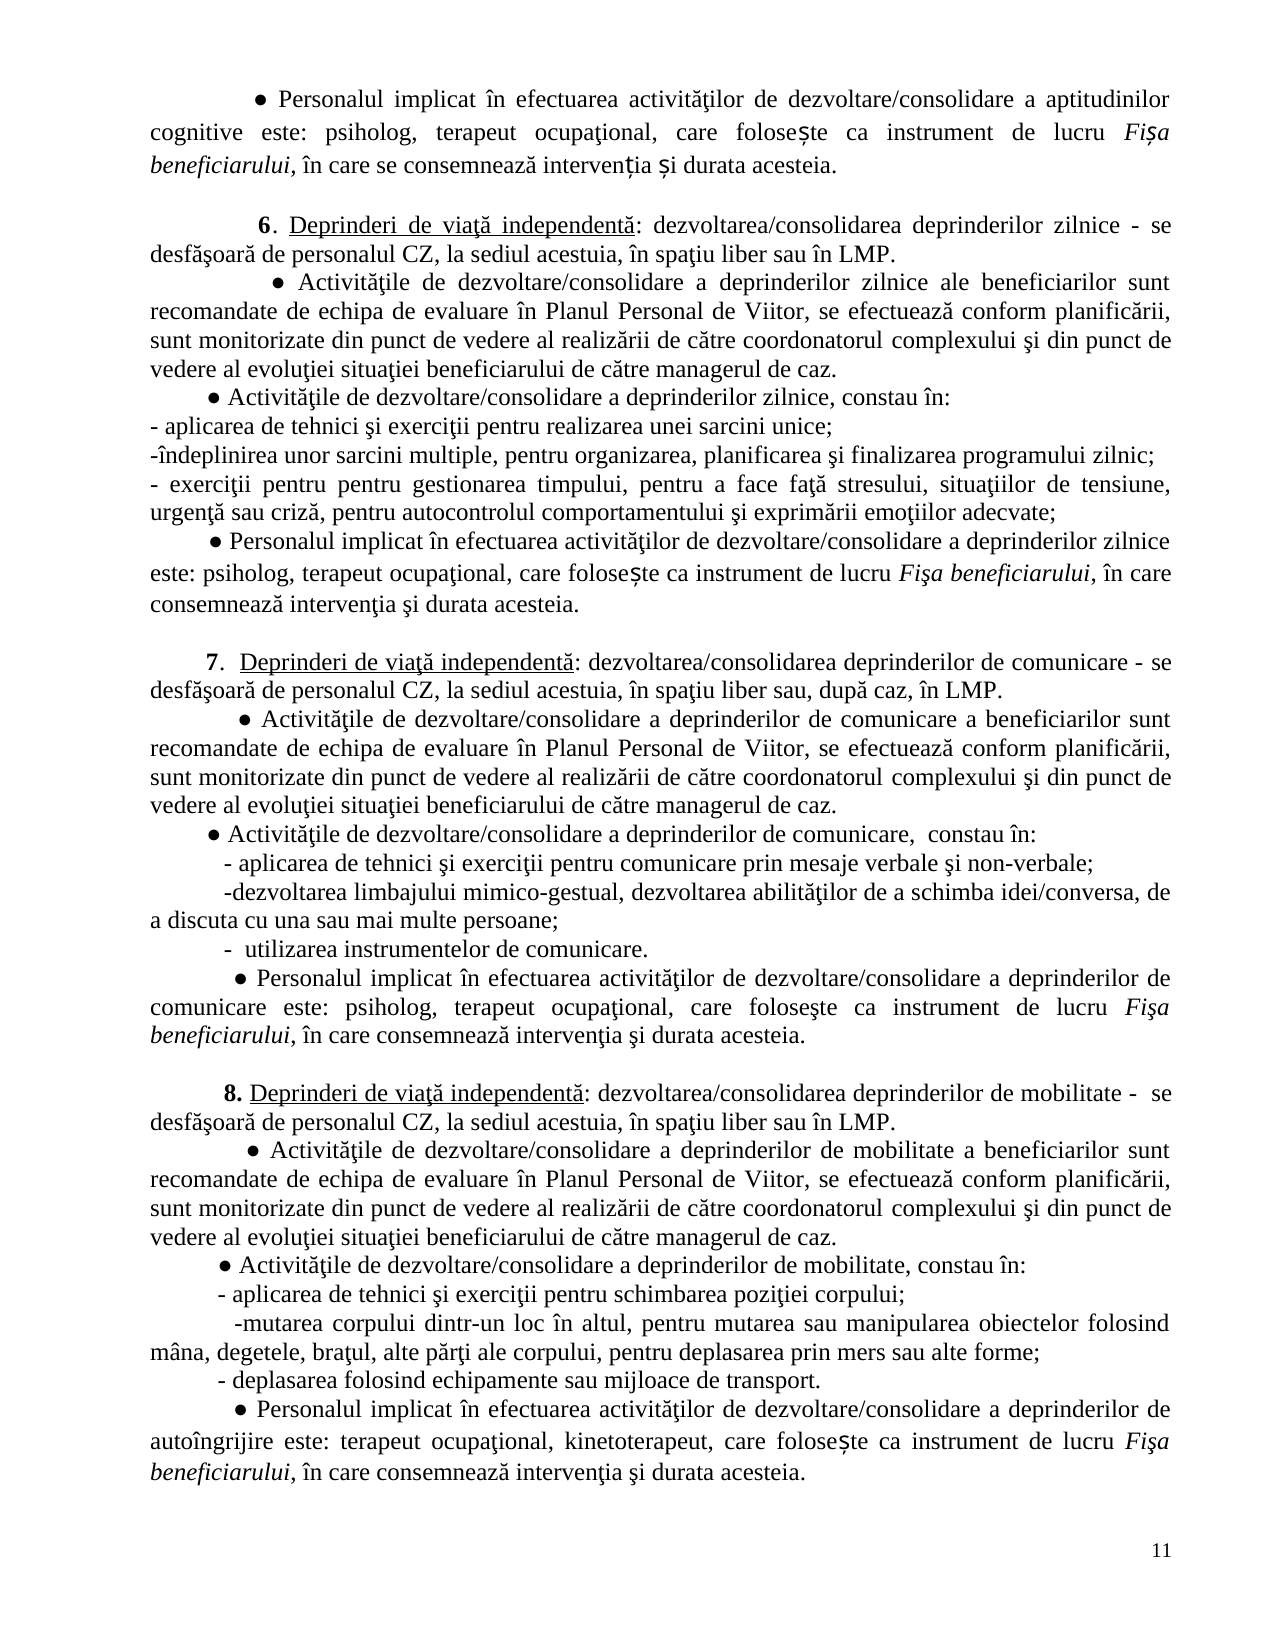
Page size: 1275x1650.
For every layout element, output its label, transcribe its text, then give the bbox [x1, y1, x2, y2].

text - aplicarea de tehnici şi exerciţii pentru schimbarea poziţiei corpului; [150, 1279, 1172, 1308]
text ● Personalul implicat în efectuarea activităţilor de dezvoltare/consolidare a aptitudinilor cognitive este: psiholog, terapeut ocupaţional, care folosește ca instrument de lucru Fișa beneficiarului, în care se consemnează intervenția și durata acesteia. [150, 84, 1172, 181]
text ● Activităţile de dezvoltare/consolidare a deprinderilor de comunicare, constau în: [150, 819, 1172, 848]
text -dezvoltarea limbajului mimico-gestual, dezvoltarea abilităţilor de a schimba idei/conversa, de a discuta cu una sau mai multe persoane; [150, 877, 1172, 934]
text -mutarea corpului dintr-un loc în altul, pentru mutarea sau manipularea obiectelor folosind mâna, degetele, braţul, alte părţi ale corpului, pentru deplasarea prin mers sau alte forme; [150, 1308, 1172, 1365]
text ● Activităţile de dezvoltare/consolidare a deprinderilor zilnice ale beneficiarilor sunt recomandate de echipa de evaluare în Planul Personal de Viitor, se efectuează conform planificării, sunt monitorizate din punct de vedere al realizării de către coordonatorul complexului şi din punct de vedere al evoluţiei situaţiei beneficiarului de către managerul de caz. [150, 267, 1172, 382]
text ● Activităţile de dezvoltare/consolidare a deprinderilor de mobilitate a beneficiarilor sunt recomandate de echipa de evaluare în Planul Personal de Viitor, se efectuează conform planificării, sunt monitorizate din punct de vedere al realizării de către coordonatorul complexului şi din punct de vedere al evoluţiei situaţiei beneficiarului de către managerul de caz. [150, 1135, 1172, 1250]
text 6. Deprinderi de viaţă independentă: dezvoltarea/consolidarea deprinderilor zilnice - se desfăşoară de personalul CZ, la sediul acestuia, în spaţiu liber sau în LMP. [150, 210, 1172, 267]
text - exerciţii pentru pentru gestionarea timpului, pentru a face faţă stresului, situaţiilor de tensiune, urgenţă sau criză, pentru autocontrolul comportamentului şi exprimării emoţiilor adecvate; [150, 469, 1172, 526]
text 7. Deprinderi de viaţă independentă: dezvoltarea/consolidarea deprinderilor de comunicare - se desfăşoară de personalul CZ, la sediul acestuia, în spaţiu liber sau, după caz, în LMP. [150, 647, 1172, 704]
text - aplicarea de tehnici şi exerciţii pentru comunicare prin mesaje verbale şi non-verbale; [150, 848, 1172, 877]
text ● Personalul implicat în efectuarea activităţilor de dezvoltare/consolidare a deprinderilor de comunicare este: psiholog, terapeut ocupaţional, care foloseşte ca instrument de lucru Fişa beneficiarului, în care consemnează intervenţia şi durata acesteia. [150, 963, 1172, 1049]
text ● Activităţile de dezvoltare/consolidare a deprinderilor zilnice, constau în: [150, 382, 1172, 411]
text - aplicarea de tehnici şi exerciţii pentru realizarea unei sarcini unice; [150, 411, 1172, 440]
text ● Personalul implicat în efectuarea activităţilor de dezvoltare/consolidare a deprinderilor zilnice este: psiholog, terapeut ocupaţional, care folosește ca instrument de lucru Fişa beneficiarului, în care consemnează intervenţia şi durata acesteia. [150, 526, 1172, 618]
text ● Activităţile de dezvoltare/consolidare a deprinderilor de comunicare a beneficiarilor sunt recomandate de echipa de evaluare în Planul Personal de Viitor, se efectuează conform planificării, sunt monitorizate din punct de vedere al realizării de către coordonatorul complexului şi din punct de vedere al evoluţiei situaţiei beneficiarului de către managerul de caz. [150, 704, 1172, 819]
text - utilizarea instrumentelor de comunicare. [150, 934, 1172, 963]
text - deplasarea folosind echipamente sau mijloace de transport. [150, 1365, 1172, 1394]
text ● Personalul implicat în efectuarea activităţilor de dezvoltare/consolidare a deprinderilor de autoîngrijire este: terapeut ocupaţional, kinetoterapeut, care folosește ca instrument de lucru Fişa beneficiarului, în care consemnează intervenţia şi durata acesteia. [150, 1394, 1172, 1486]
text ● Activităţile de dezvoltare/consolidare a deprinderilor de mobilitate, constau în: [150, 1250, 1172, 1279]
text 8. Deprinderi de viaţă independentă: dezvoltarea/consolidarea deprinderilor de mobilitate - se desfăşoară de personalul CZ, la sediul acestuia, în spaţiu liber sau în LMP. [150, 1078, 1172, 1135]
text -îndeplinirea unor sarcini multiple, pentru organizarea, planificarea şi finalizarea programului zilnic; [150, 440, 1172, 469]
